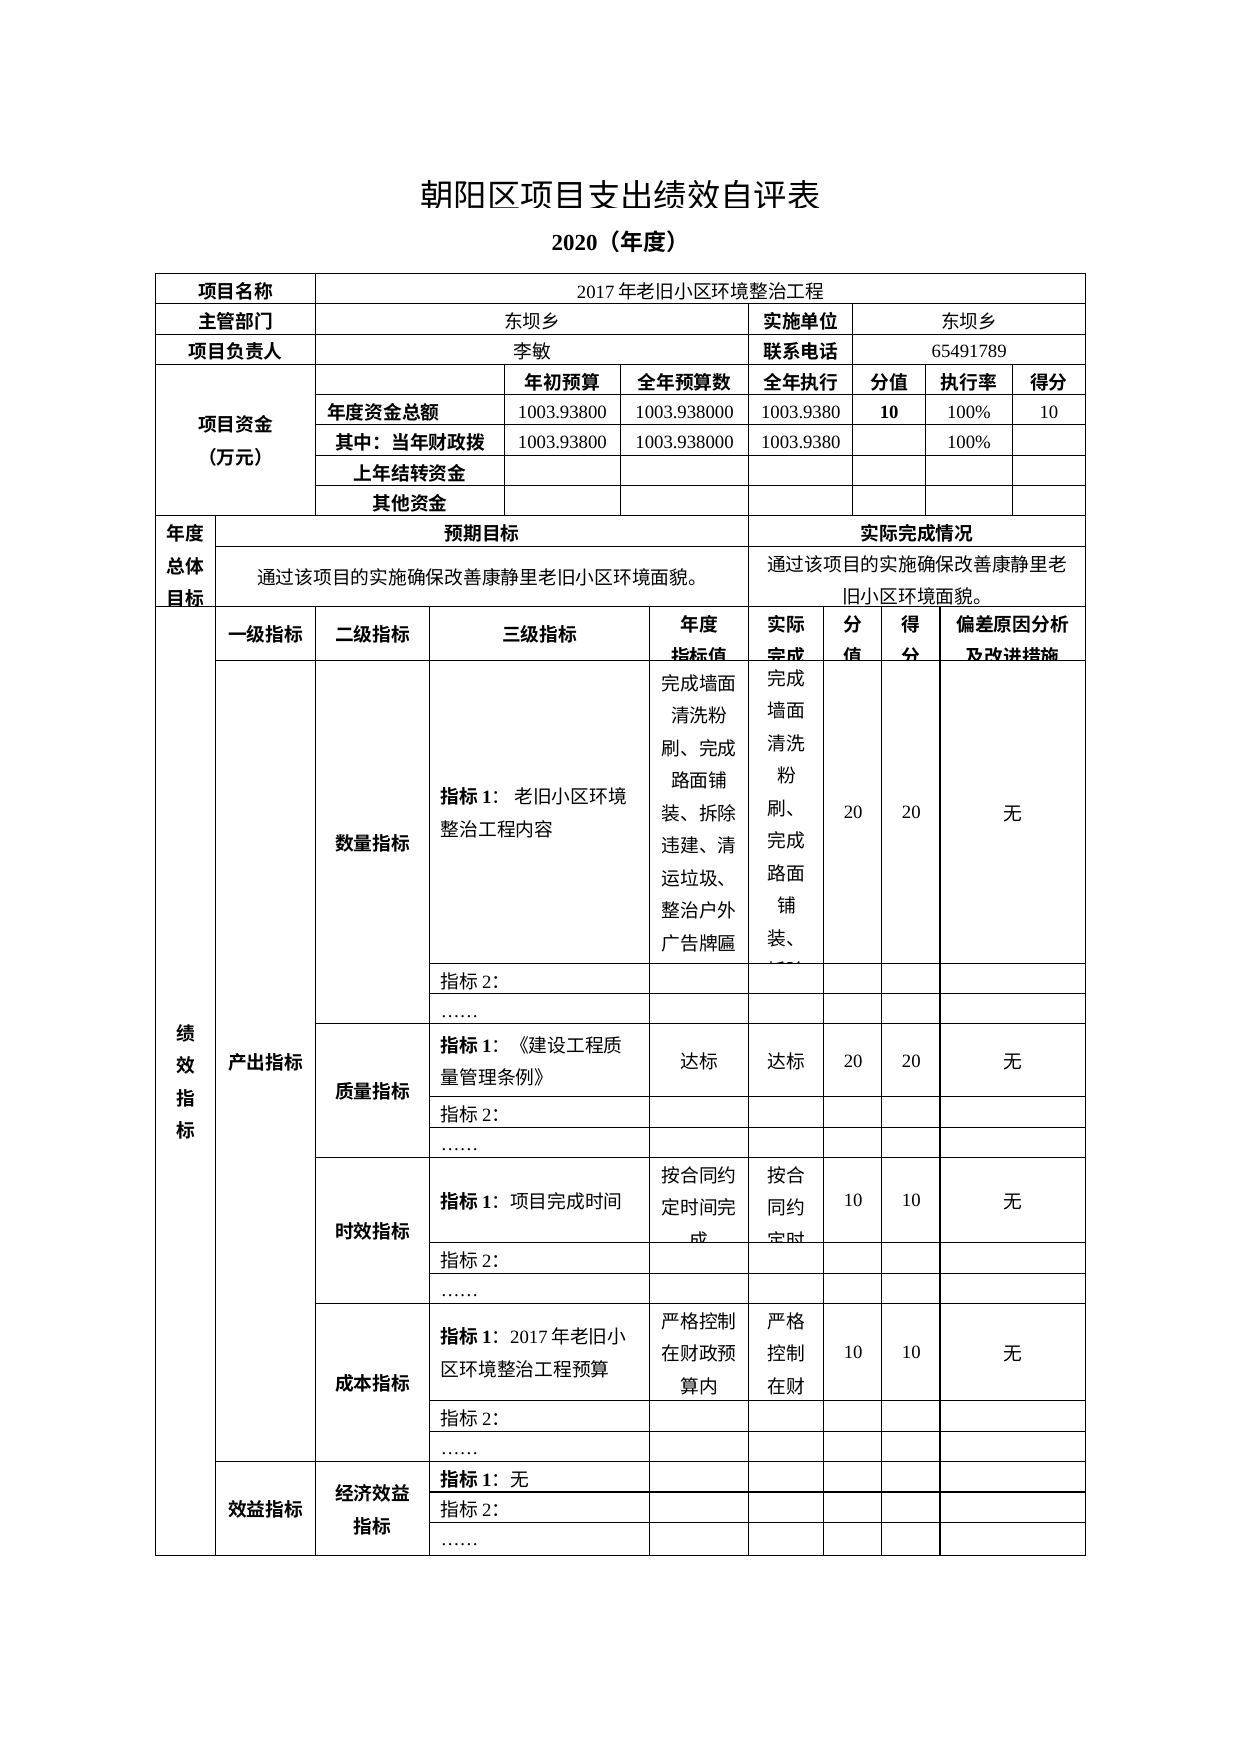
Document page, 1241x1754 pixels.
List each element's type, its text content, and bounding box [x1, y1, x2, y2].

table_cell 项目负责人 [156, 335, 315, 364]
table_cell …… [430, 1274, 649, 1303]
table_cell 20 [882, 1024, 939, 1096]
table_cell 完成墙面清洗粉刷、完成路面铺装、拆除违建、清运垃圾、整治户外广告牌匾 [650, 661, 748, 963]
table_cell 联系电话 [749, 335, 852, 364]
table_cell [1013, 425, 1085, 455]
table_cell [882, 1493, 939, 1522]
table_cell [824, 1432, 881, 1461]
table_cell [941, 964, 1085, 993]
table_cell [749, 486, 852, 515]
table_cell 无 [941, 661, 1085, 963]
table_cell 年初预算数 [505, 365, 620, 394]
table_cell 指标2： [430, 1243, 649, 1272]
table_cell [749, 1432, 823, 1461]
table_cell 质量指标 [316, 1024, 429, 1157]
table_cell [749, 1243, 823, 1272]
table_cell [824, 1401, 881, 1431]
table_cell 20 [824, 1024, 881, 1096]
table_cell 年度总体目标 [156, 516, 215, 606]
table_cell [824, 1523, 881, 1555]
table_cell 东坝乡 [853, 304, 1085, 333]
table_cell [650, 1493, 748, 1522]
table_cell [505, 486, 620, 515]
table_cell 年度 指标值 [650, 607, 748, 660]
table_cell 无 [941, 1158, 1085, 1242]
table_cell …… [430, 1128, 649, 1157]
table_cell 100% [926, 395, 1012, 424]
table_cell 主管部门 [156, 304, 315, 333]
table_cell 10 [882, 1158, 939, 1242]
table_cell [941, 994, 1085, 1023]
table_cell 实施单位 [749, 304, 852, 333]
table_cell [749, 1462, 823, 1491]
table_cell 指标1：2017年老旧小区环境整治工程预算 [430, 1304, 649, 1400]
table_cell 得分 [882, 607, 939, 660]
table_cell [749, 1097, 823, 1127]
table_cell 完成墙面清洗粉刷、完成路面铺装、拆除违建、清运垃圾、整治户外广告牌匾 [749, 661, 823, 963]
table_cell [941, 1523, 1085, 1555]
table_cell 指标2： [430, 964, 649, 993]
table_cell 按合同约定时间完成 [749, 1158, 823, 1242]
table_cell 2017年老旧小区环境整治工程 [316, 274, 1085, 303]
table_cell 指标1：《建设工程质量管理条例》 [430, 1024, 649, 1096]
table_cell [824, 1274, 881, 1303]
table_cell 全年预算数 [621, 365, 748, 394]
table_cell 通过该项目的实施确保改善康静里老旧小区环境面貌。 [216, 547, 748, 606]
table_cell 达标 [650, 1024, 748, 1096]
table_cell [941, 1274, 1085, 1303]
table_cell 上年结转资金 [316, 456, 504, 485]
table_cell 10 [824, 1158, 881, 1242]
table_cell [749, 994, 823, 1023]
table_cell 分值 [853, 365, 925, 394]
table_cell [316, 365, 504, 394]
table_cell 东坝乡 [316, 304, 748, 333]
table_cell 效益指标 [216, 1462, 315, 1555]
table_cell [650, 1401, 748, 1431]
table_cell [505, 456, 620, 485]
table_cell [824, 1243, 881, 1272]
table_cell [941, 1462, 1085, 1491]
table_cell [824, 964, 881, 993]
table_cell 项目资金 （万元） [156, 365, 315, 515]
table_cell 时效指标 [316, 1158, 429, 1303]
table_cell [749, 1128, 823, 1157]
table_cell [824, 1097, 881, 1127]
table_cell [650, 1523, 748, 1555]
table_cell [824, 1128, 881, 1157]
table_cell …… [430, 1523, 649, 1555]
table_cell [749, 1401, 823, 1431]
table_cell [941, 1401, 1085, 1431]
table_cell 得分 [1013, 365, 1085, 394]
table_cell 三级指标 [430, 607, 649, 660]
table_cell 20 [882, 661, 939, 963]
table_cell [749, 1493, 823, 1522]
table_cell 执行率 [926, 365, 1012, 394]
table_cell 绩 效 指 标 [156, 607, 215, 1555]
table_cell 1003.938000 [621, 395, 748, 424]
table_cell [882, 964, 939, 993]
table_cell [941, 1097, 1085, 1127]
table_cell [650, 1097, 748, 1127]
table_cell 其他资金 [316, 486, 504, 515]
table_cell 成本指标 [316, 1304, 429, 1461]
table_cell 指标2： [430, 1493, 649, 1522]
table_cell [882, 1432, 939, 1461]
table_cell 10 [1013, 395, 1085, 424]
table_cell [941, 1243, 1085, 1272]
table_cell 按合同约定时间完成 [650, 1158, 748, 1242]
table_cell 项目名称 [156, 274, 315, 303]
table_cell [882, 1274, 939, 1303]
table_cell [824, 994, 881, 1023]
table_cell 实际 完成值 [749, 607, 823, 660]
table_cell 无 [941, 1024, 1085, 1096]
table_cell [926, 486, 1012, 515]
table_cell [853, 486, 925, 515]
table_cell …… [430, 1432, 649, 1461]
table_cell [749, 1274, 823, 1303]
table_cell [882, 1128, 939, 1157]
table_cell [1013, 486, 1085, 515]
table_cell 指标1：项目完成时间 [430, 1158, 649, 1242]
table_cell 指标2： [430, 1097, 649, 1127]
table_cell [650, 964, 748, 993]
table_cell [621, 456, 748, 485]
table_cell [882, 1097, 939, 1127]
table_cell 经济效益 指标 [316, 1462, 429, 1555]
table_cell 其中：当年财政拨款 [316, 425, 504, 455]
table_cell [824, 1493, 881, 1522]
table_cell [749, 1523, 823, 1555]
table_cell [941, 1493, 1085, 1522]
table_cell 无 [941, 1304, 1085, 1400]
table_cell 2020（年度） [155, 208, 1085, 273]
table_cell [650, 994, 748, 1023]
table_cell [650, 1274, 748, 1303]
table_cell 1003.938000 [621, 425, 748, 455]
table_cell 实际完成情况 [749, 516, 1085, 546]
table_cell 分值 [824, 607, 881, 660]
table_cell 1003.938000 [505, 425, 620, 455]
table_cell [650, 1462, 748, 1491]
table_cell 10 [853, 395, 925, 424]
table_cell 年度资金总额 [316, 395, 504, 424]
table_cell 二级指标 [316, 607, 429, 660]
table_header 朝阳区项目支出绩效自评表 [155, 162, 1085, 208]
table_cell [749, 964, 823, 993]
table_cell 1003.938000 [749, 395, 852, 424]
table_cell 1003.938000 [749, 425, 852, 455]
table_cell [941, 1432, 1085, 1461]
table_cell 偏差原因分析及改进措施 [941, 607, 1085, 660]
table_cell 全年执行数 [749, 365, 852, 394]
table_cell …… [430, 994, 649, 1023]
table_cell 100% [926, 425, 1012, 455]
table_cell [882, 994, 939, 1023]
table_cell 预期目标 [216, 516, 748, 546]
table_cell 指标1： 老旧小区环境整治工程内容 [430, 661, 649, 963]
table_cell 1003.938000 [505, 395, 620, 424]
table_cell 数量指标 [316, 661, 429, 1023]
table_cell [882, 1523, 939, 1555]
table_cell [882, 1462, 939, 1491]
table_cell [1013, 456, 1085, 485]
table_cell [941, 1128, 1085, 1157]
table_cell 李敏 [316, 335, 748, 364]
table_cell 严格控制在财政预算内 [650, 1304, 748, 1400]
table_cell [853, 456, 925, 485]
table_cell 10 [882, 1304, 939, 1400]
table_cell [882, 1401, 939, 1431]
table_cell 指标1：无 [430, 1462, 649, 1491]
table_cell 通过该项目的实施确保改善康静里老旧小区环境面貌。 [749, 547, 1085, 606]
table_cell [621, 486, 748, 515]
table_cell [650, 1128, 748, 1157]
table_cell 产出指标 [216, 661, 315, 1461]
table_cell [650, 1432, 748, 1461]
table_cell [749, 456, 852, 485]
table_cell [650, 1243, 748, 1272]
table_cell 20 [824, 661, 881, 963]
table_cell 达标 [749, 1024, 823, 1096]
table_cell 65491789 [853, 335, 1085, 364]
table_cell 严格控制在财政预算内 [749, 1304, 823, 1400]
table_cell [853, 425, 925, 455]
table_cell [824, 1462, 881, 1491]
table_cell [882, 1243, 939, 1272]
table_cell 一级指标 [216, 607, 315, 660]
table_cell 指标2： [430, 1401, 649, 1431]
table_cell 10 [824, 1304, 881, 1400]
table_cell [926, 456, 1012, 485]
